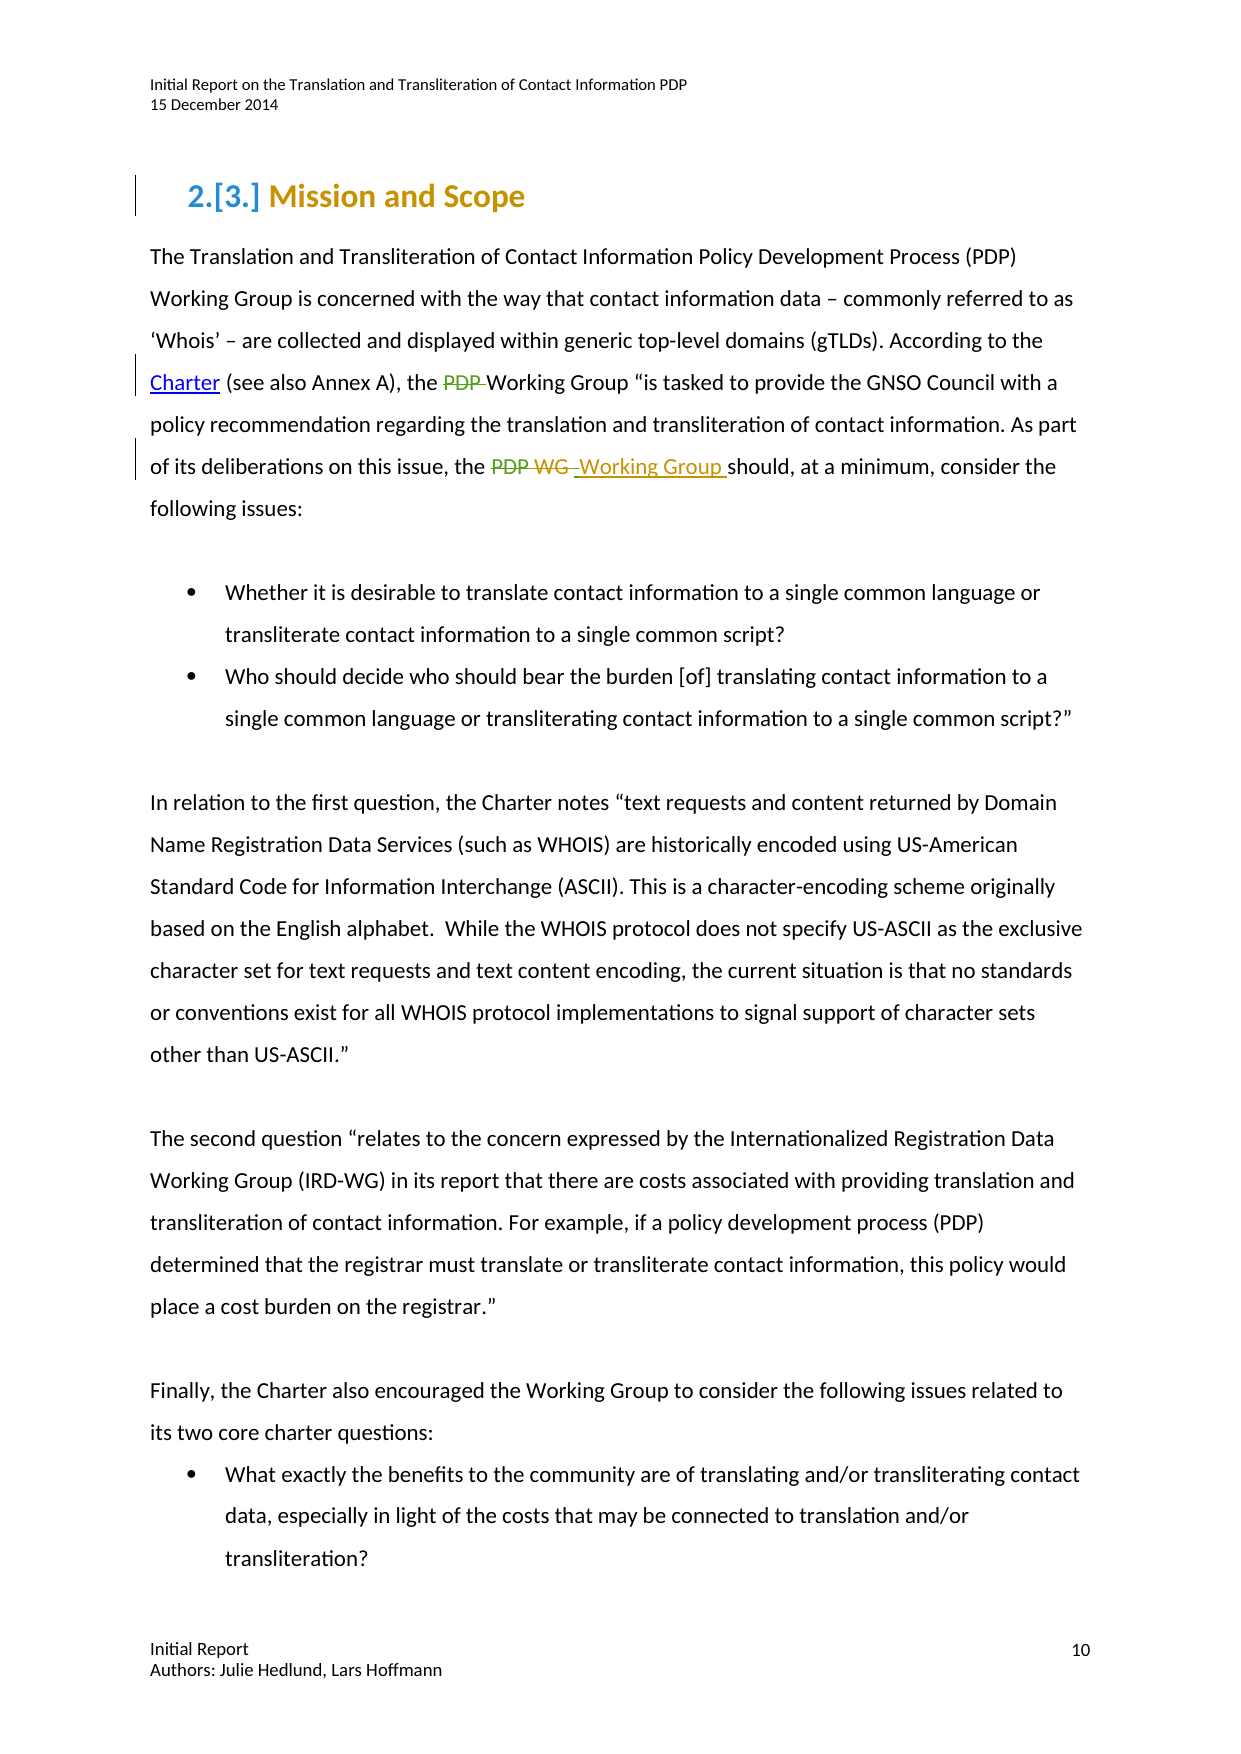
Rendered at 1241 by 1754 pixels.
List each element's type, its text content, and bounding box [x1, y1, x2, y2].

text The Translation and Transliteration of Contact Information Policy Development Process (PDP) Working Group is concerned with the way that contact information data – commonly referred to as ‘Whois’ – are collected and displayed within generic top-level domains (gTLDs). According to the Charter (see also Annex A), the Working Group “is tasked to provide the GNSO Council with a policy recommendation regarding the translation and transliteration of contact information. As part of its deliberations on this issue, the should, at a minimum, consider the following issues: [150, 242, 1090, 522]
list Who should decide who should bear the burden [of] translating contact information to a single common language or transliterating contact information to a single common script?” [187, 662, 1090, 732]
list Whether it is desirable to translate contact information to a single common language or transliterate contact information to a single common script? [187, 578, 1090, 648]
text In relation to the first question, the Charter notes “text requests and content returned by Domain Name Registration Data Services (such as WHOIS) are historically encoded using US-American Standard Code for Information Interchange (ASCII). This is a character-encoding scheme originally based on the English alphabet. While the WHOIS protocol does not specify US-ASCII as the exclusive character set for text requests and text content encoding, the current situation is that no standards or conventions exist for all WHOIS protocol implementations to signal support of character sets other than US-ASCII.” [150, 788, 1090, 1068]
subtitle Mission and Scope [187, 175, 1090, 216]
list What exactly the benefits to the community are of translating and/or transliterating contact data, especially in light of the costs that may be connected to translation and/or transliteration? [187, 1460, 1090, 1572]
text Finally, the Charter also encouraged the Working Group to consider the following issues related to its two core charter questions: [150, 1376, 1090, 1446]
text The second question “relates to the concern expressed by the Internationalized Registration Data Working Group (IRD-WG) in its report that there are costs associated with providing translation and transliteration of contact information. For example, if a policy development process (PDP) determined that the registrar must translate or transliterate contact information, this policy would place a cost burden on the registrar.” [150, 1124, 1090, 1320]
